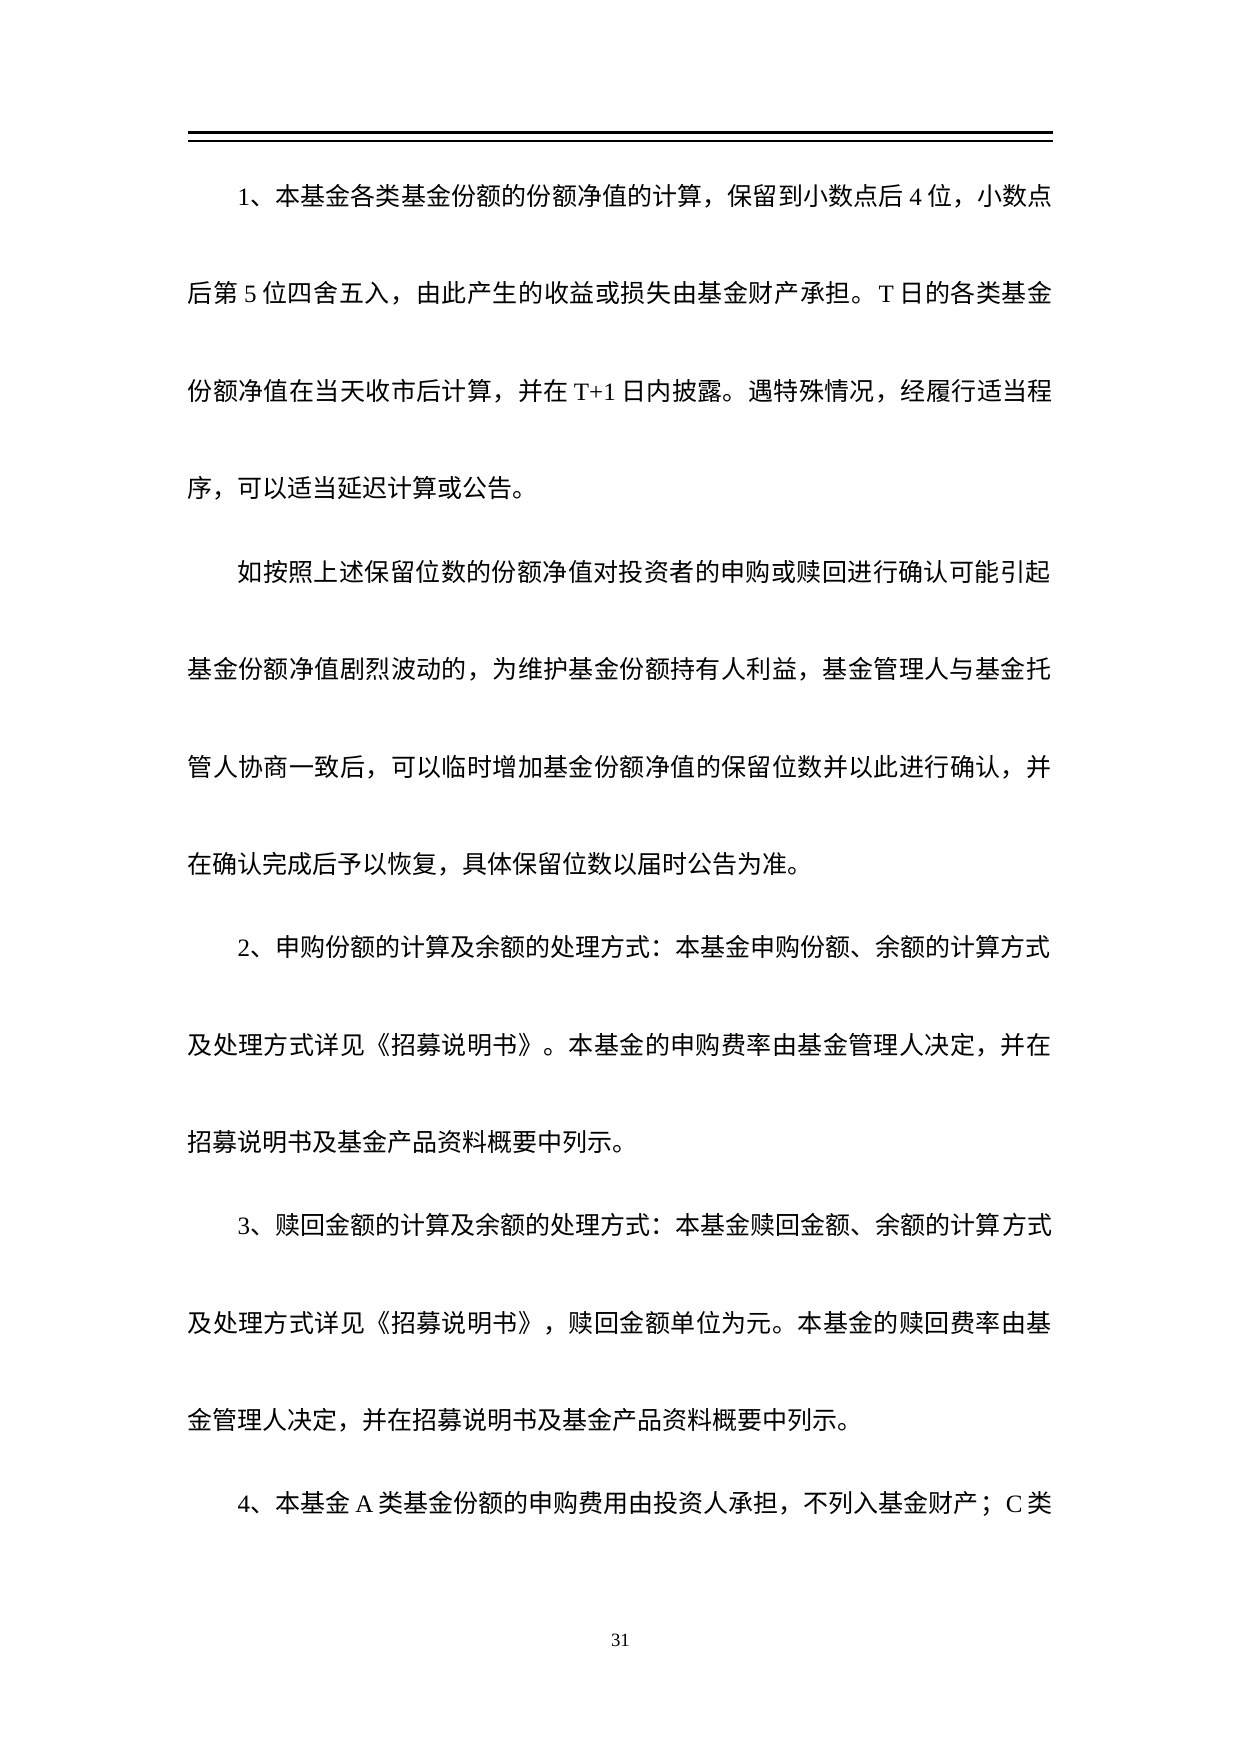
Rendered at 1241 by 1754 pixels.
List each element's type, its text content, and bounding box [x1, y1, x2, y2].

text 1、本基金各类基金份额的份额净值的计算，保留到小数点后4位，小数点后第5位四舍五入，由此产生的收益或损失由基金财产承担。T日的各类基金份额净值在当天收市后计算，并在T+1日内披露。遇特殊情况，经履行适当程序，可以适当延迟计算或公告。 [187, 162, 1053, 519]
text 如按照上述保留位数的份额净值对投资者的申购或赎回进行确认可能引起基金份额净值剧烈波动的，为维护基金份额持有人利益，基金管理人与基金托管人协商一致后，可以临时增加基金份额净值的保留位数并以此进行确认，并在确认完成后予以恢复，具体保留位数以届时公告为准。 [187, 538, 1053, 895]
text 2、申购份额的计算及余额的处理方式：本基金申购份额、余额的计算方式及处理方式详见《招募说明书》。本基金的申购费率由基金管理人决定，并在招募说明书及基金产品资料概要中列示。 [187, 913, 1053, 1173]
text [187, 1469, 1053, 1534]
text 3、赎回金额的计算及余额的处理方式：本基金赎回金额、余额的计算方式及处理方式详见《招募说明书》，赎回金额单位为元。本基金的赎回费率由基金管理人决定，并在招募说明书及基金产品资料概要中列示。 [187, 1191, 1053, 1451]
